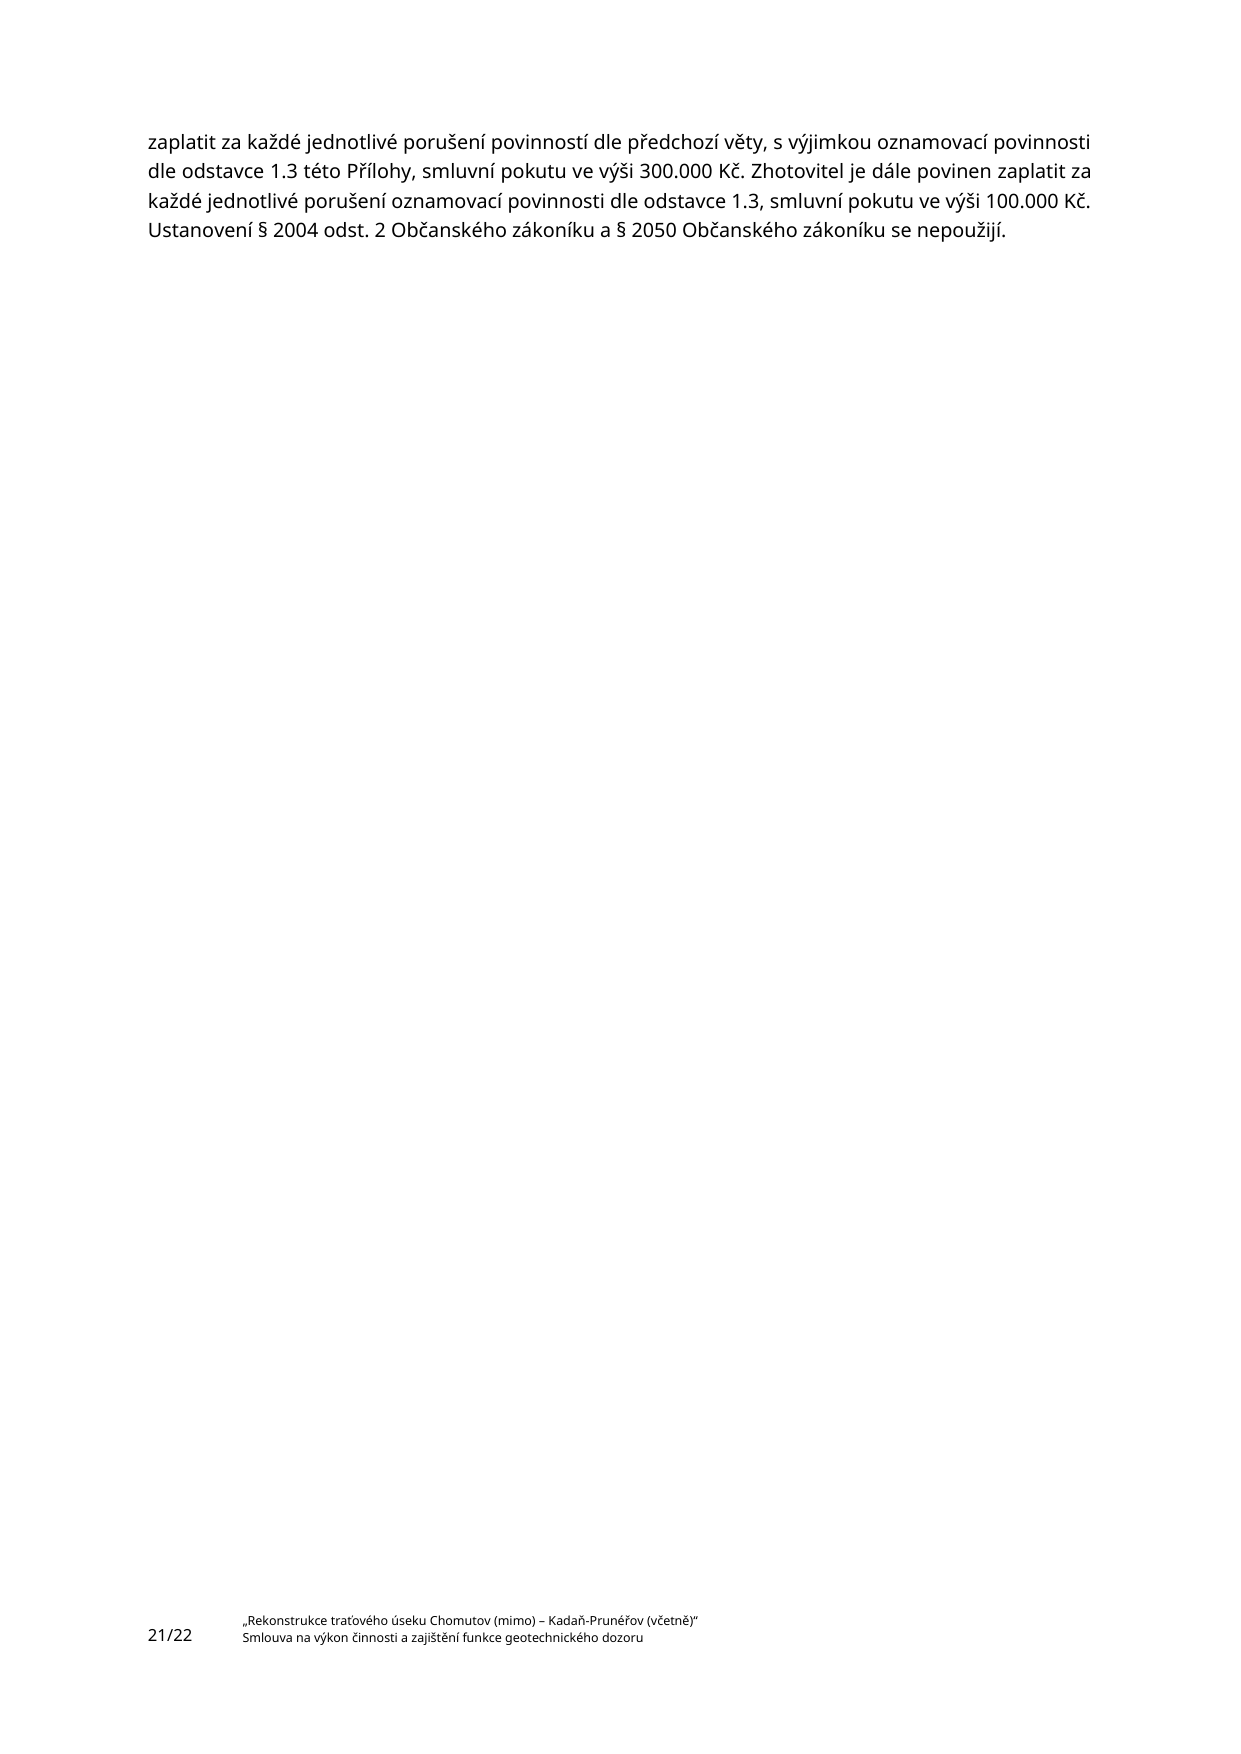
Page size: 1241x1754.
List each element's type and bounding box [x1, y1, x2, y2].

text [148, 126, 1092, 243]
